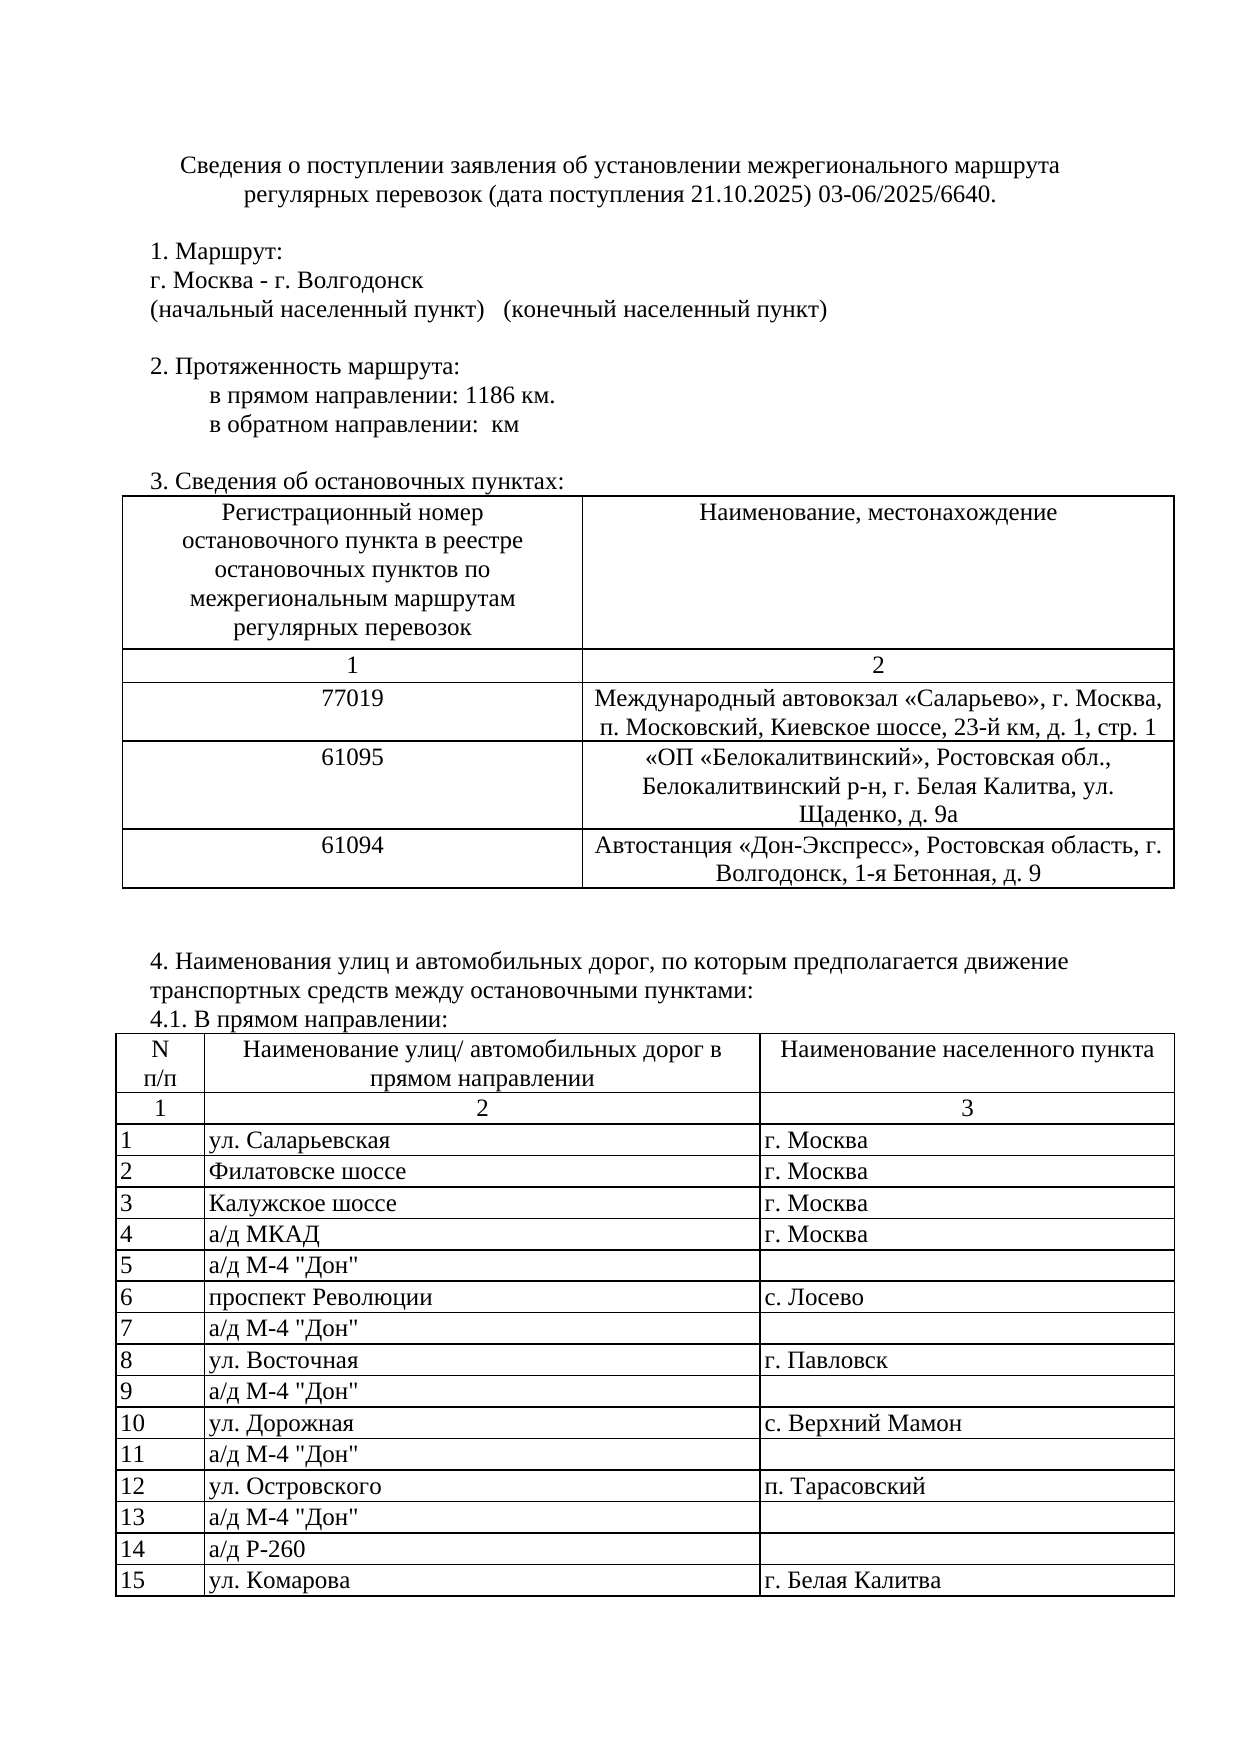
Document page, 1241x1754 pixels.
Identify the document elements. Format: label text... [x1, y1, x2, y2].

table_header N п/п [117, 1034, 204, 1092]
table_cell с. Лосево [761, 1282, 1174, 1312]
text 3. Сведения об остановочных пунктах: [150, 466, 1090, 495]
table_cell [761, 1439, 1174, 1469]
table_cell г. Москва [761, 1156, 1174, 1186]
table_header Наименование улиц/ автомобильных дорог в прямом направлении [205, 1034, 759, 1092]
table_cell а/д М-4 "Дон" [205, 1502, 759, 1532]
table_header Наименование, местонахождение [583, 497, 1173, 648]
table_cell 10 [117, 1408, 204, 1438]
table_header Регистрационный номер остановочного пункта в реестре остановочных пунктов по межрегиональным маршрутам регулярных перевозок [123, 497, 582, 648]
text в прямом направлении: 1186 км. [150, 380, 1090, 409]
text г. Москва - г. Волгодонск [150, 265, 1090, 294]
table_cell ул. Саларьевская [205, 1125, 759, 1154]
table_cell 2 [583, 650, 1173, 681]
table_cell 3 [761, 1093, 1174, 1123]
table_cell 12 [117, 1471, 204, 1501]
table_cell 13 [117, 1502, 204, 1532]
table_cell 7 [117, 1313, 204, 1343]
table_cell [761, 1251, 1174, 1280]
table_cell г. Москва [761, 1125, 1174, 1154]
table_cell 1 [117, 1093, 204, 1123]
text Сведения о поступлении заявления об установлении межрегионального маршрута регулярных перевозок (дата поступления 21.10.2025) 03-06/2025/6640. [150, 150, 1090, 207]
table_cell ул. Комарова [205, 1565, 759, 1595]
table_cell Калужское шоссе [205, 1188, 759, 1217]
table_cell 2 [205, 1093, 759, 1123]
table_cell проспект Революции [205, 1282, 759, 1312]
table_cell 3 [117, 1188, 204, 1217]
text (начальный населенный пункт) (конечный населенный пункт) [150, 294, 1090, 322]
table_cell Автостанция «Дон-Экспресс», Ростовская область, г. Волгодонск, 1-я Бетонная, д. 9 [583, 830, 1173, 887]
text 4. Наименования улиц и автомобильных дорог, по которым предполагается движение транспортных средств между остановочными пунктами: [150, 946, 1090, 1004]
table_cell г. Павловск [761, 1345, 1174, 1375]
text 1. Маршрут: [150, 236, 1090, 265]
table_cell Филатовске шоссе [205, 1156, 759, 1186]
table_cell а/д М-4 "Дон" [205, 1376, 759, 1406]
table_cell [761, 1313, 1174, 1343]
table_cell с. Верхний Мамон [761, 1408, 1174, 1438]
table_cell 1 [117, 1125, 204, 1154]
table_cell ул. Дорожная [205, 1408, 759, 1438]
text 2. Протяженность маршрута: [150, 351, 1090, 380]
table_cell а/д М-4 "Дон" [205, 1251, 759, 1280]
table_cell [761, 1502, 1174, 1532]
table_cell ул. Островского [205, 1471, 759, 1501]
table_cell а/д М-4 "Дон" [205, 1313, 759, 1343]
table_cell 9 [117, 1376, 204, 1406]
table_cell 4 [117, 1219, 204, 1249]
table_cell 2 [117, 1156, 204, 1186]
table_cell а/д МКАД [205, 1219, 759, 1249]
table_cell ул. Восточная [205, 1345, 759, 1375]
table_cell Международный автовокзал «Саларьево», г. Москва, п. Московский, Киевское шоссе, 23-й км, д. 1, стр. 1 [583, 683, 1173, 740]
table_cell а/д Р-260 [205, 1534, 759, 1563]
text в обратном направлении: км [150, 409, 1090, 437]
table_cell 1 [123, 650, 582, 681]
table_cell 14 [117, 1534, 204, 1563]
table_cell г. Москва [761, 1188, 1174, 1217]
table_cell «ОП «Белокалитвинский», Ростовская обл., Белокалитвинский р-н, г. Белая Калитва, ул. Щаденко, д. 9а [583, 742, 1173, 828]
table_cell 61094 [123, 830, 582, 887]
text 4.1. В прямом направлении: [150, 1004, 1090, 1033]
table_cell [761, 1376, 1174, 1406]
table_cell 6 [117, 1282, 204, 1312]
table_cell п. Тарасовский [761, 1471, 1174, 1501]
table_cell 11 [117, 1439, 204, 1469]
table_cell г. Москва [761, 1219, 1174, 1249]
table_cell 61095 [123, 742, 582, 828]
table_cell 77019 [123, 683, 582, 740]
table_cell [761, 1534, 1174, 1563]
table_cell 5 [117, 1251, 204, 1280]
table_cell а/д М-4 "Дон" [205, 1439, 759, 1469]
table_cell 15 [117, 1565, 204, 1595]
table_cell 8 [117, 1345, 204, 1375]
table_header Наименование населенного пункта [761, 1034, 1174, 1092]
table_cell г. Белая Калитва [761, 1565, 1174, 1595]
